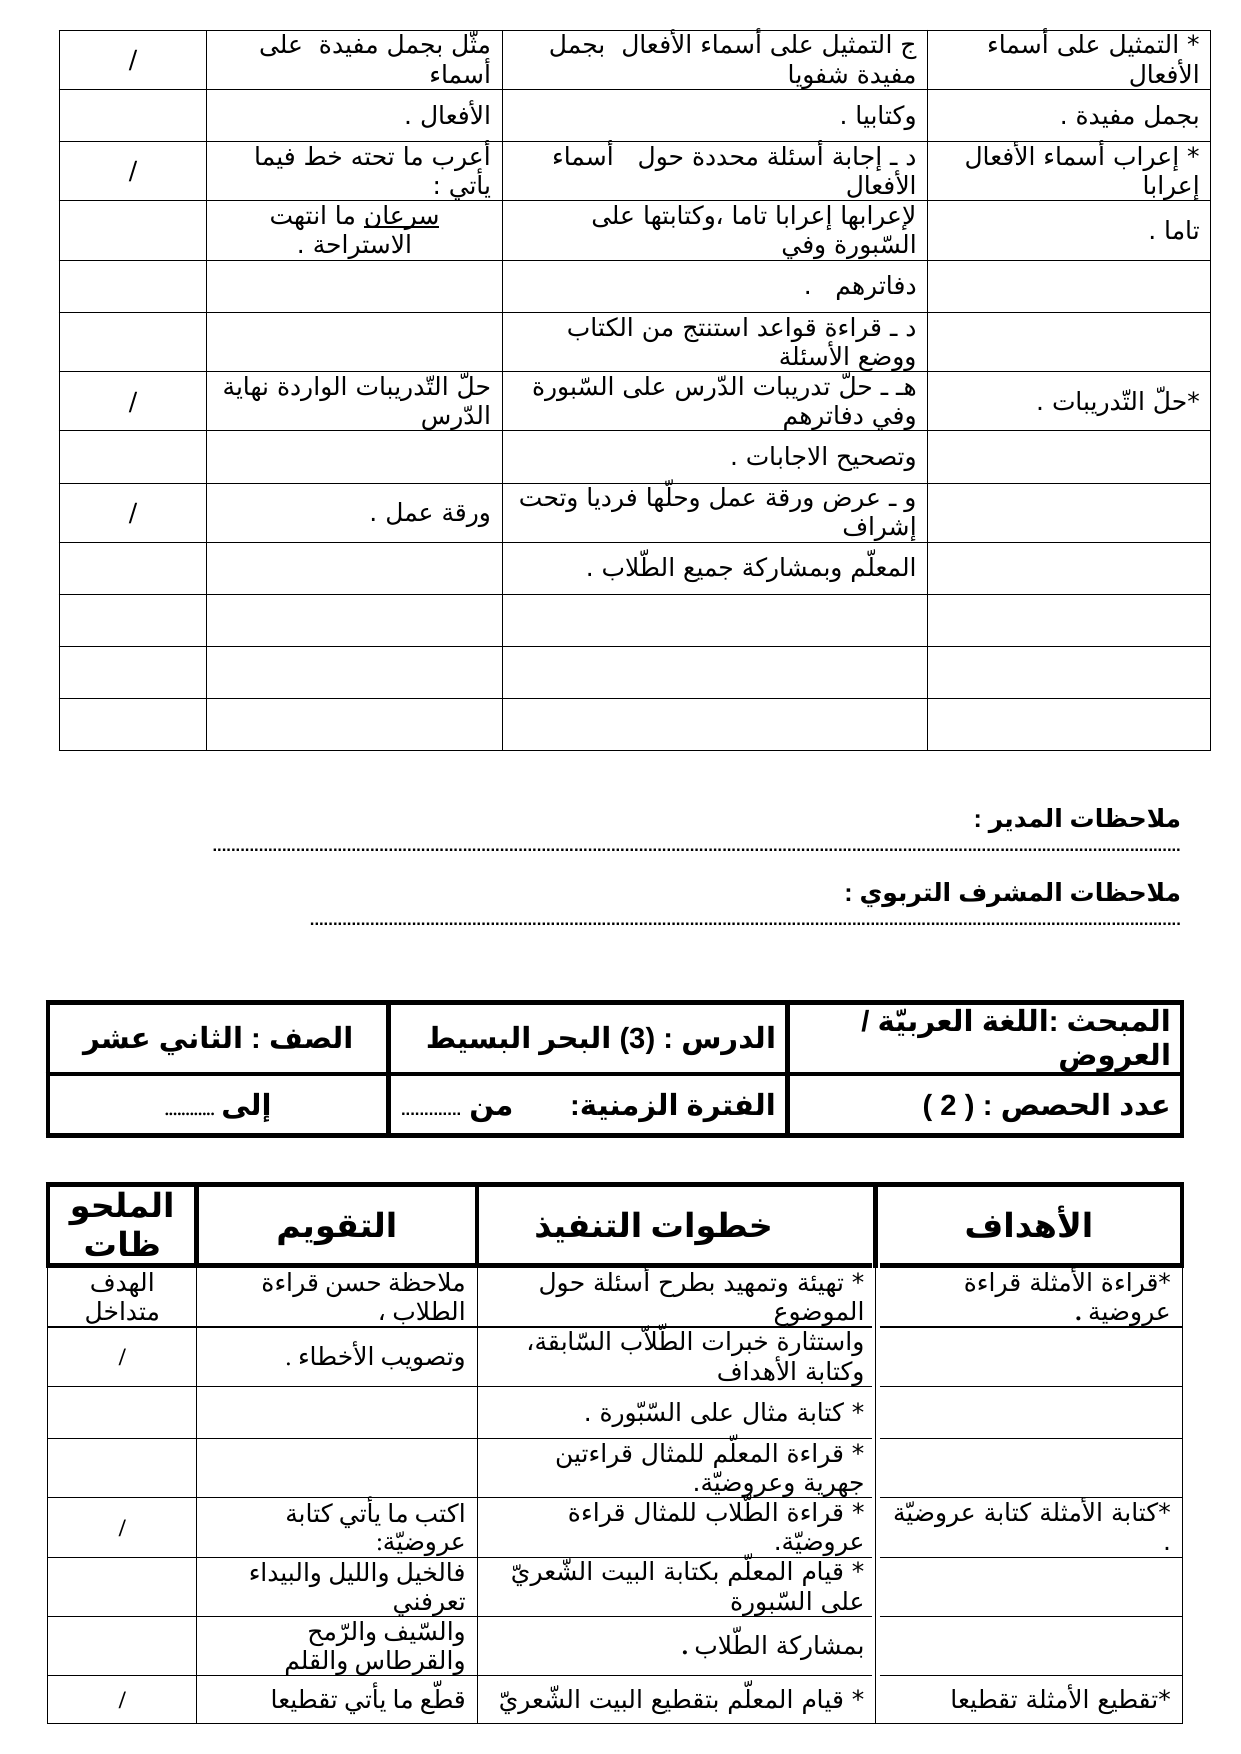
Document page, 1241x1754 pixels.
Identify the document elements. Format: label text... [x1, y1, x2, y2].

table_cell [928, 261, 1210, 312]
table_cell وتصويب الأخطاء . [197, 1328, 477, 1386]
table_cell [876, 1386, 1182, 1438]
table_cell [48, 1617, 196, 1674]
table_cell [207, 647, 502, 698]
table_cell [48, 1558, 196, 1616]
table_header المبحث :اللغة العربيّة / العروض [790, 1005, 1180, 1072]
table_header الصف : الثاني عشر [50, 1005, 386, 1072]
table_cell / [48, 1498, 196, 1557]
table_cell فالخيل والليل والبيداء تعرفني [197, 1558, 477, 1616]
table_cell * التمثيل على أسماء الأفعال [928, 31, 1210, 89]
table_cell * قيام المعلّم بكتابة البيت الشّعريّ على السّبورة [478, 1557, 875, 1616]
table_cell و ـ عرض ورقة عمل وحلّها فرديا وتحت إشراف [503, 484, 927, 542]
table_header التقويم [199, 1187, 475, 1263]
table_cell [60, 595, 206, 646]
table_cell *قراءة الأمثلة قراءة عروضية . [876, 1263, 1182, 1326]
text ملاحظات المشرف التربوي : ............................................................................................................................................................................................ [59, 878, 1181, 929]
table_cell [60, 543, 206, 594]
table_cell *كتابة الأمثلة كتابة عروضيّة . [876, 1497, 1182, 1557]
table_cell *حلّ التّدريبات . [928, 372, 1210, 430]
table_cell إلى ............ [50, 1076, 386, 1133]
table_cell بجمل مفيدة . [928, 90, 1210, 141]
table_cell ورقة عمل . [207, 484, 502, 542]
table_cell * تهيئة وتمهيد بطرح أسئلة حول الموضوع [478, 1263, 875, 1326]
table_cell وكتابيا . [503, 90, 927, 141]
table_cell واستثارة خبرات الطّلاّب السّابقة، وكتابة الأهداف [478, 1326, 875, 1386]
table_cell د ـ قراءة قواعد استنتج من الكتاب ووضع الأسئلة [503, 313, 927, 371]
table_cell [207, 595, 502, 646]
table_cell / [60, 31, 206, 89]
table_cell [48, 1439, 196, 1497]
table_cell د ـ إجابة أسئلة محددة حول أسماء الأفعال [503, 142, 927, 200]
table_cell بمشاركة الطّلاب . [478, 1616, 875, 1674]
table_cell [928, 313, 1210, 371]
table_cell الأفعال . [207, 90, 502, 141]
table_cell لإعرابها إعرابا تاما ،وكتابتها على السّبورة وفي [503, 201, 927, 260]
table_header خطوات التنفيذ [479, 1187, 873, 1263]
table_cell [876, 1675, 1182, 1723]
table_cell [876, 1616, 1182, 1674]
table_cell [503, 647, 927, 698]
table_cell المعلّم وبمشاركة جميع الطّلاب . [503, 543, 927, 594]
table_cell [60, 90, 206, 141]
table_cell مثّل بجمل مفيدة على أسماء [207, 31, 502, 89]
table_cell * قراءة الطّلاب للمثال قراءة عروضيّة. [478, 1497, 875, 1557]
table_cell سرعان ما انتهت الاستراحة . [207, 201, 502, 260]
table_cell [60, 699, 206, 750]
table_header الملحوظات [50, 1187, 194, 1263]
table_cell [928, 647, 1210, 698]
table_cell [60, 201, 206, 260]
table_cell أعرب ما تحته خط فيما يأتي : [207, 142, 502, 200]
table_cell [928, 699, 1210, 750]
table_cell [928, 484, 1210, 542]
table_cell / [48, 1328, 196, 1386]
table_cell [207, 543, 502, 594]
table_cell [60, 647, 206, 698]
table_cell [48, 1387, 196, 1438]
text ملاحظات المدير : ................................................................................................................................................................................................................. [59, 804, 1181, 854]
table_cell حلّ التّدريبات الواردة نهاية الدّرس [207, 372, 502, 430]
table_cell [60, 261, 206, 312]
table_cell الفترة الزمنية: من ............. [391, 1076, 785, 1133]
table_cell [928, 431, 1210, 482]
table_cell / [60, 484, 206, 542]
table_cell / [48, 1676, 196, 1723]
table_cell [197, 1387, 477, 1438]
table_cell * قراءة المعلّم للمثال قراءتين جهرية وعروضيّة. [478, 1438, 875, 1497]
table_cell دفاترهم . [503, 261, 927, 312]
table_cell [876, 1438, 1182, 1497]
table_cell [207, 431, 502, 482]
table_cell هـ ـ حلّ تدريبات الدّرس على السّبورة وفي دفاترهم [503, 372, 927, 430]
table_cell [503, 595, 927, 646]
table_cell [207, 313, 502, 371]
table_cell * كتابة مثال على السّبّورة . [478, 1386, 875, 1438]
table_cell اكتب ما يأتي كتابة عروضيّة: [197, 1498, 477, 1557]
table_cell * إعراب أسماء الأفعال إعرابا [928, 142, 1210, 200]
table_cell والسّيف والرّمح والقرطاس والقلم [197, 1617, 477, 1674]
table_cell الهدف متداخل [48, 1268, 196, 1326]
table_cell [503, 699, 927, 750]
table_cell [207, 261, 502, 312]
table_cell / [60, 142, 206, 200]
table_cell [60, 313, 206, 371]
table_header الدرس : (3) البحر البسيط [391, 1005, 785, 1072]
table_header الأهداف [878, 1187, 1180, 1263]
table_cell [60, 431, 206, 482]
table_cell [928, 595, 1210, 646]
table_cell [876, 1557, 1182, 1616]
table_cell عدد الحصص : ( 2 ) [790, 1076, 1180, 1133]
table_cell ملاحظة حسن قراءة الطلاب ، [197, 1268, 477, 1326]
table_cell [478, 1675, 875, 1723]
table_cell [197, 1676, 477, 1723]
table_cell / [60, 372, 206, 430]
table_cell [876, 1326, 1182, 1386]
table_cell [928, 543, 1210, 594]
table_cell وتصحيح الاجابات . [503, 431, 927, 482]
table_cell [207, 699, 502, 750]
table_cell تاما . [928, 201, 1210, 260]
table_cell [197, 1439, 477, 1497]
table_cell ج التمثيل على أسماء الأفعال بجمل مفيدة شفويا [503, 31, 927, 89]
